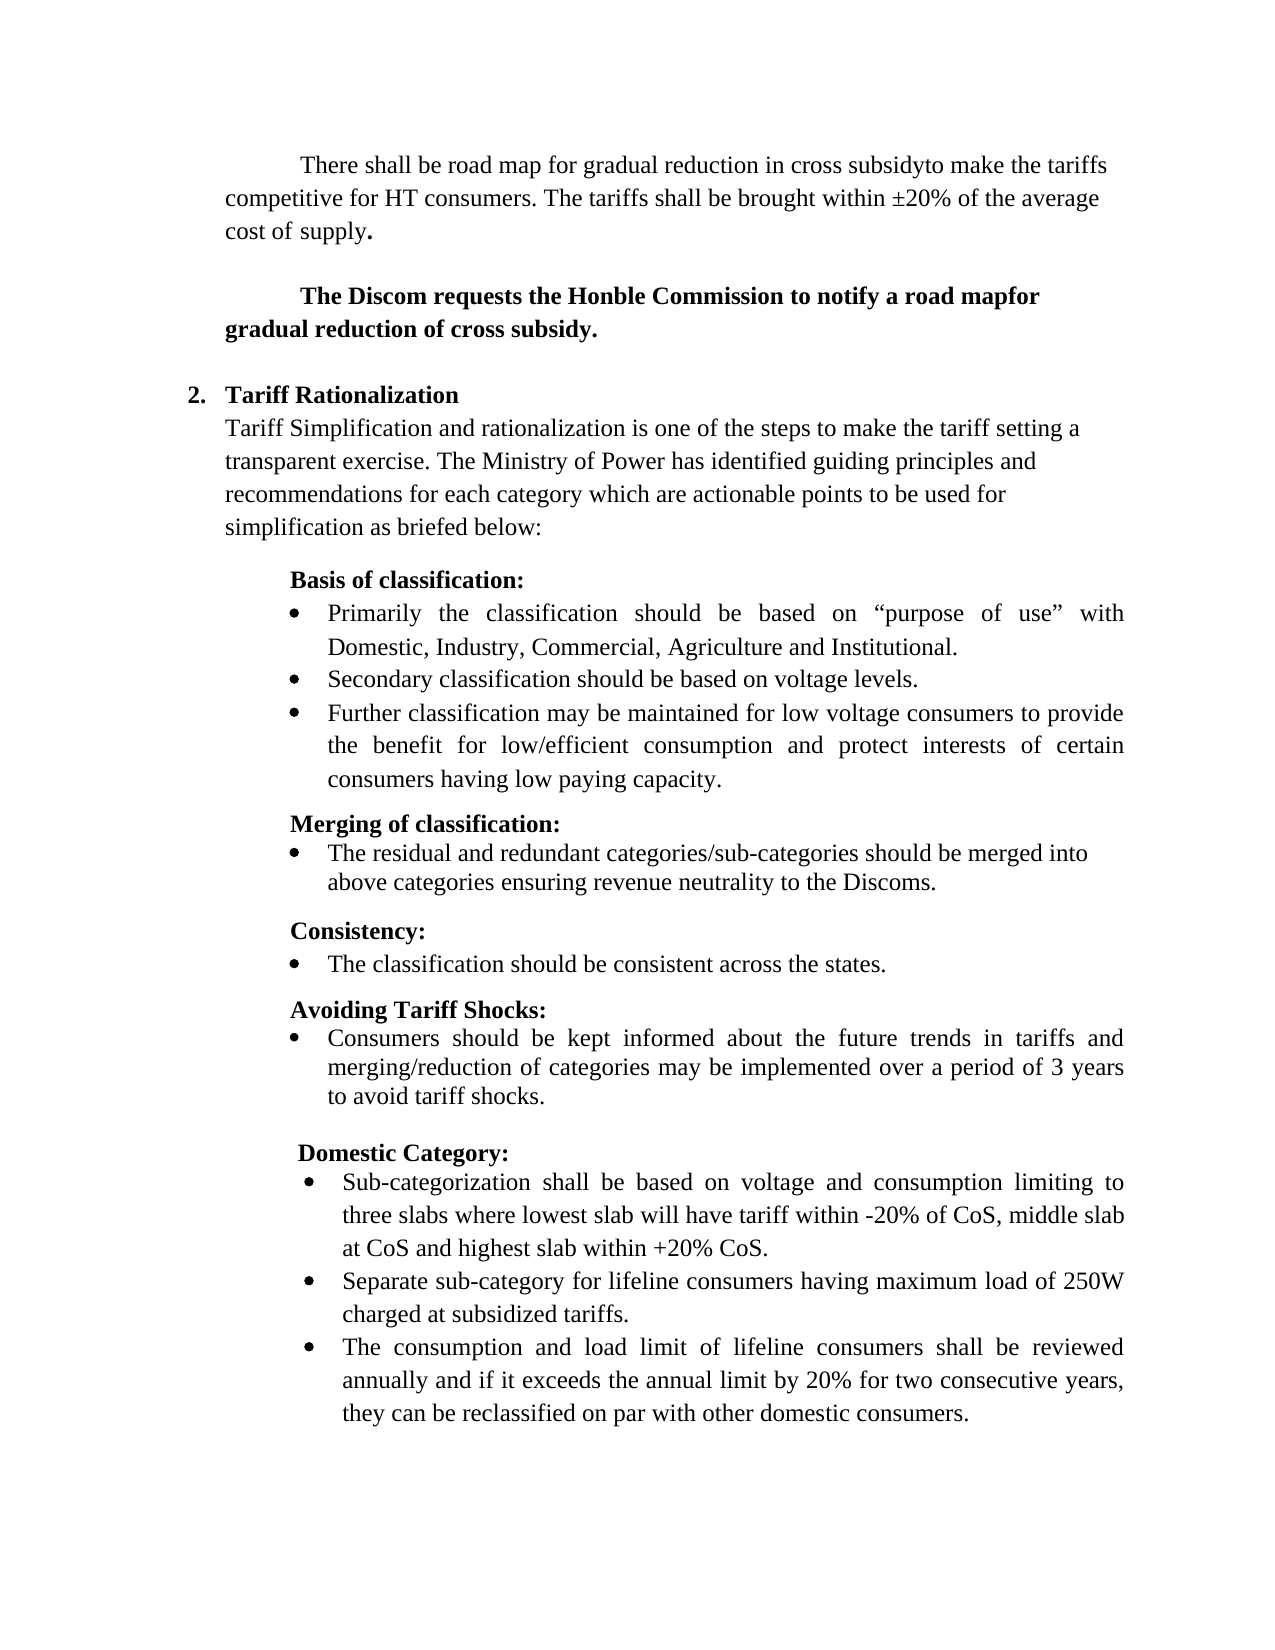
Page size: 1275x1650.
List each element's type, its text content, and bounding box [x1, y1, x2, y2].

text Merging of classification: [215, 809, 1125, 838]
list Sub-categorization shall be based on voltage and consumption limiting to three slabs where lowest slab will have tariff within -20% of CoS, middle slab at CoS and highest slab within +20% CoS. [304, 1167, 1125, 1262]
list The residual and redundant categories/sub-categories should be merged into above categories ensuring revenue neutrality to the Discoms. [290, 838, 1125, 895]
list Tariff Rationalization [187, 380, 1125, 408]
list Consumers should be kept informed about the future trends in tariffs and merging/reduction of categories may be implemented over a period of 3 years to avoid tariff shocks. [290, 1023, 1125, 1110]
text The Discom requests the Honble Commission to notify a road mapfor gradual reduction of cross subsidy. [150, 281, 1125, 343]
list Domestic Category: [260, 1138, 1125, 1167]
list Tariff Simplification and rationalization is one of the steps to make the tariff setting a transparent exercise. The Ministry of Power has identified guiding principles and recommendations for each category which are actionable points to be used for simplification as briefed below: [225, 413, 1125, 541]
list Secondary classification should be based on voltage levels. [290, 664, 1125, 693]
text There shall be road map for gradual reduction in cross subsidyto make the tariffs competitive for HT consumers. The tariffs shall be brought within ±20% of the average cost of supply. [150, 150, 1125, 245]
list Separate sub-category for lifeline consumers having maximum load of 250W charged at subsidized tariffs. [304, 1266, 1125, 1328]
text Consistency: [215, 916, 1125, 945]
list Further classification may be maintained for low voltage consumers to provide the benefit for low/efficient consumption and protect interests of certain consumers having low paying capacity. [290, 698, 1125, 792]
list Primarily the classification should be based on “purpose of use” with Domestic, Industry, Commercial, Agriculture and Institutional. [290, 598, 1125, 660]
text Basis of classification: [215, 566, 1125, 594]
list The classification should be consistent across the states. [290, 949, 1125, 978]
list The consumption and load limit of lifeline consumers shall be reviewed annually and if it exceeds the annual limit by 20% for two consecutive years, they can be reclassified on par with other domestic consumers. [304, 1332, 1125, 1427]
text Avoiding Tariff Shocks: [215, 995, 1125, 1023]
